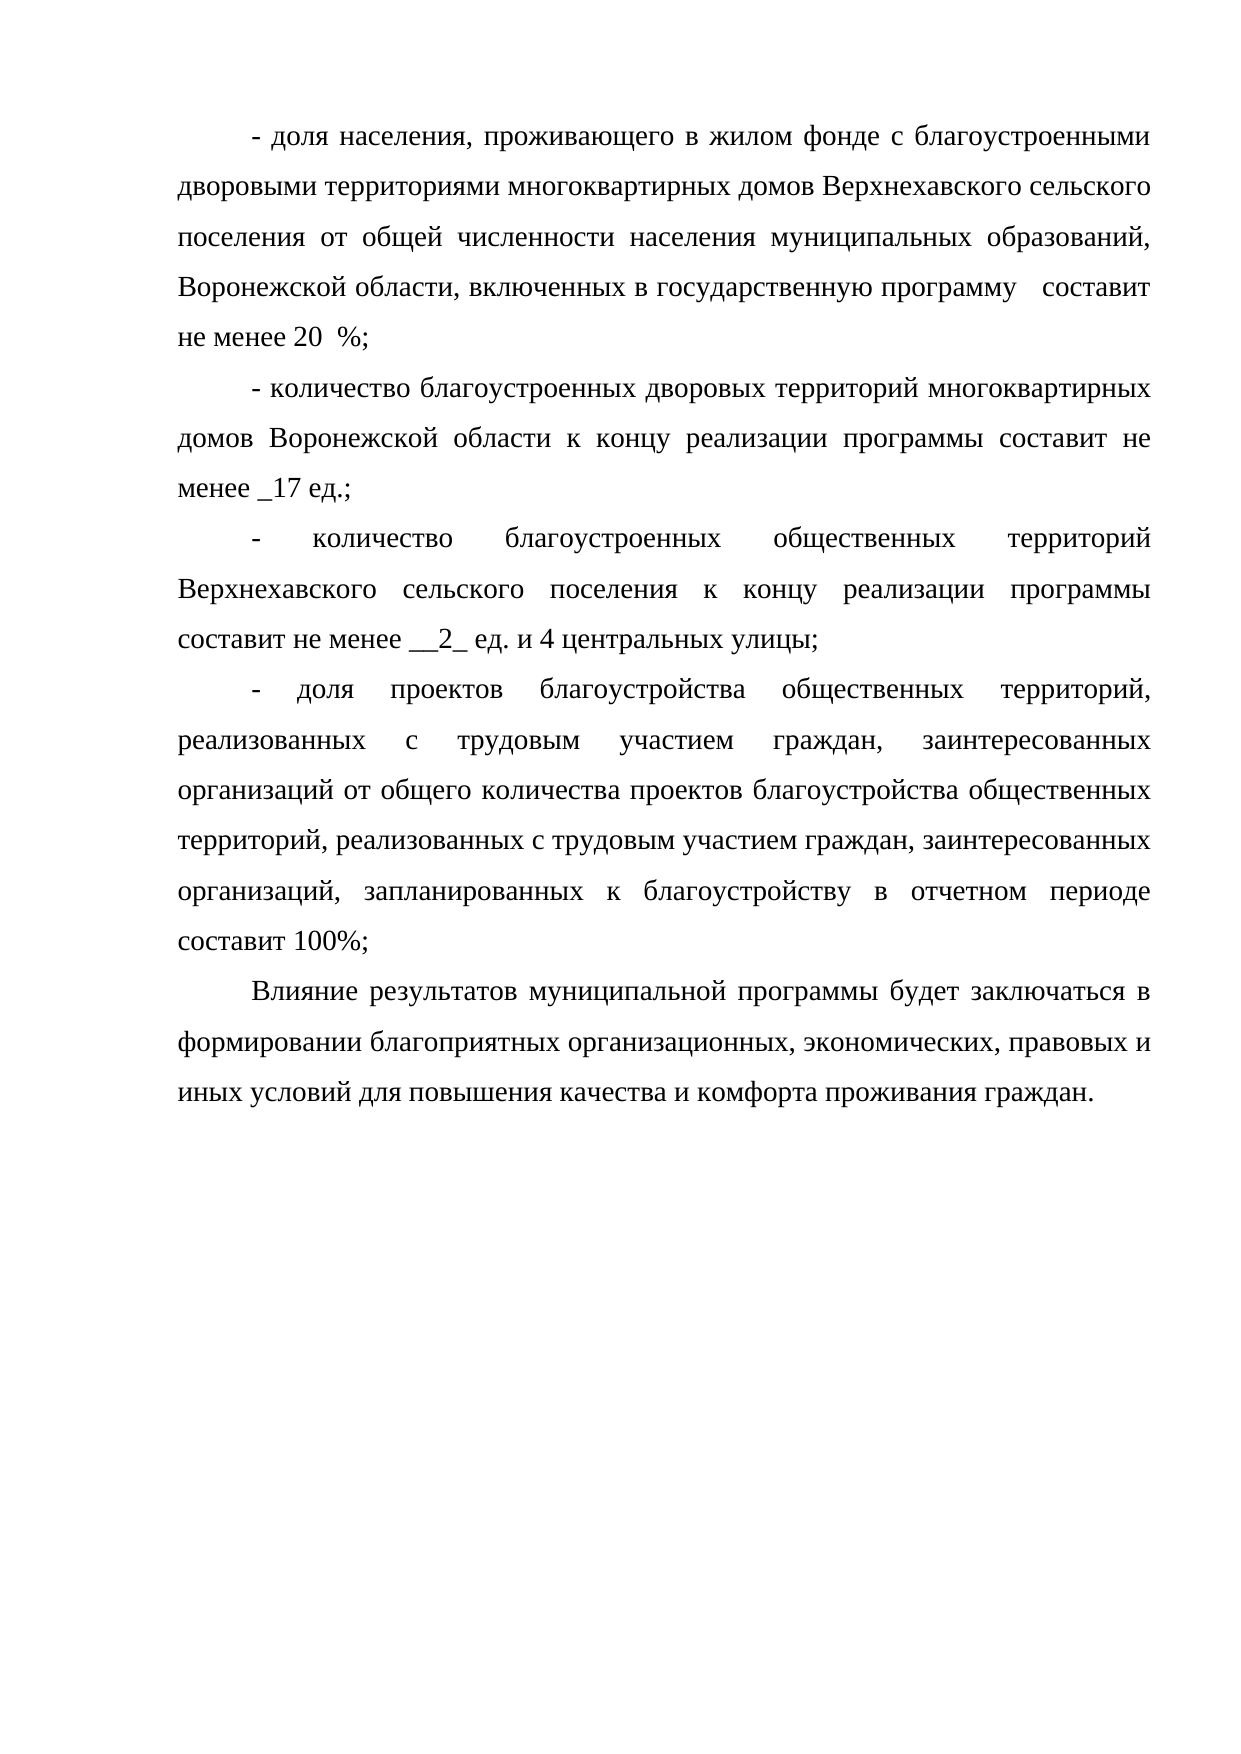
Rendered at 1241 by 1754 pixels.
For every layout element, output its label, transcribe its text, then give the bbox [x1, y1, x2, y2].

text - доля населения, проживающего в жилом фонде с благоустроенными дворовыми территориями многоквартирных домов Верхнехавского сельского поселения от общей численности населения муниципальных образований, Воронежской области, включенных в государственную программу составит не менее 20 %; [177, 118, 1152, 353]
text Влияние результатов муниципальной программы будет заключаться в формировании благоприятных организационных, экономических, правовых и иных условий для повышения качества и комфорта проживания граждан. [177, 973, 1152, 1108]
text - доля проектов благоустройства общественных территорий, реализованных с трудовым участием граждан, заинтересованных организаций от общего количества проектов благоустройства общественных территорий, реализованных с трудовым участием граждан, заинтересованных организаций, запланированных к благоустройству в отчетном периоде составит 100%; [177, 672, 1152, 957]
text - количество благоустроенных общественных территорий Верхнехавского сельского поселения к концу реализации программы составит не менее __2_ ед. и 4 центральных улицы; [177, 521, 1152, 655]
text - количество благоустроенных дворовых территорий многоквартирных домов Воронежской области к концу реализации программы составит не менее _17 ед.; [177, 370, 1152, 504]
